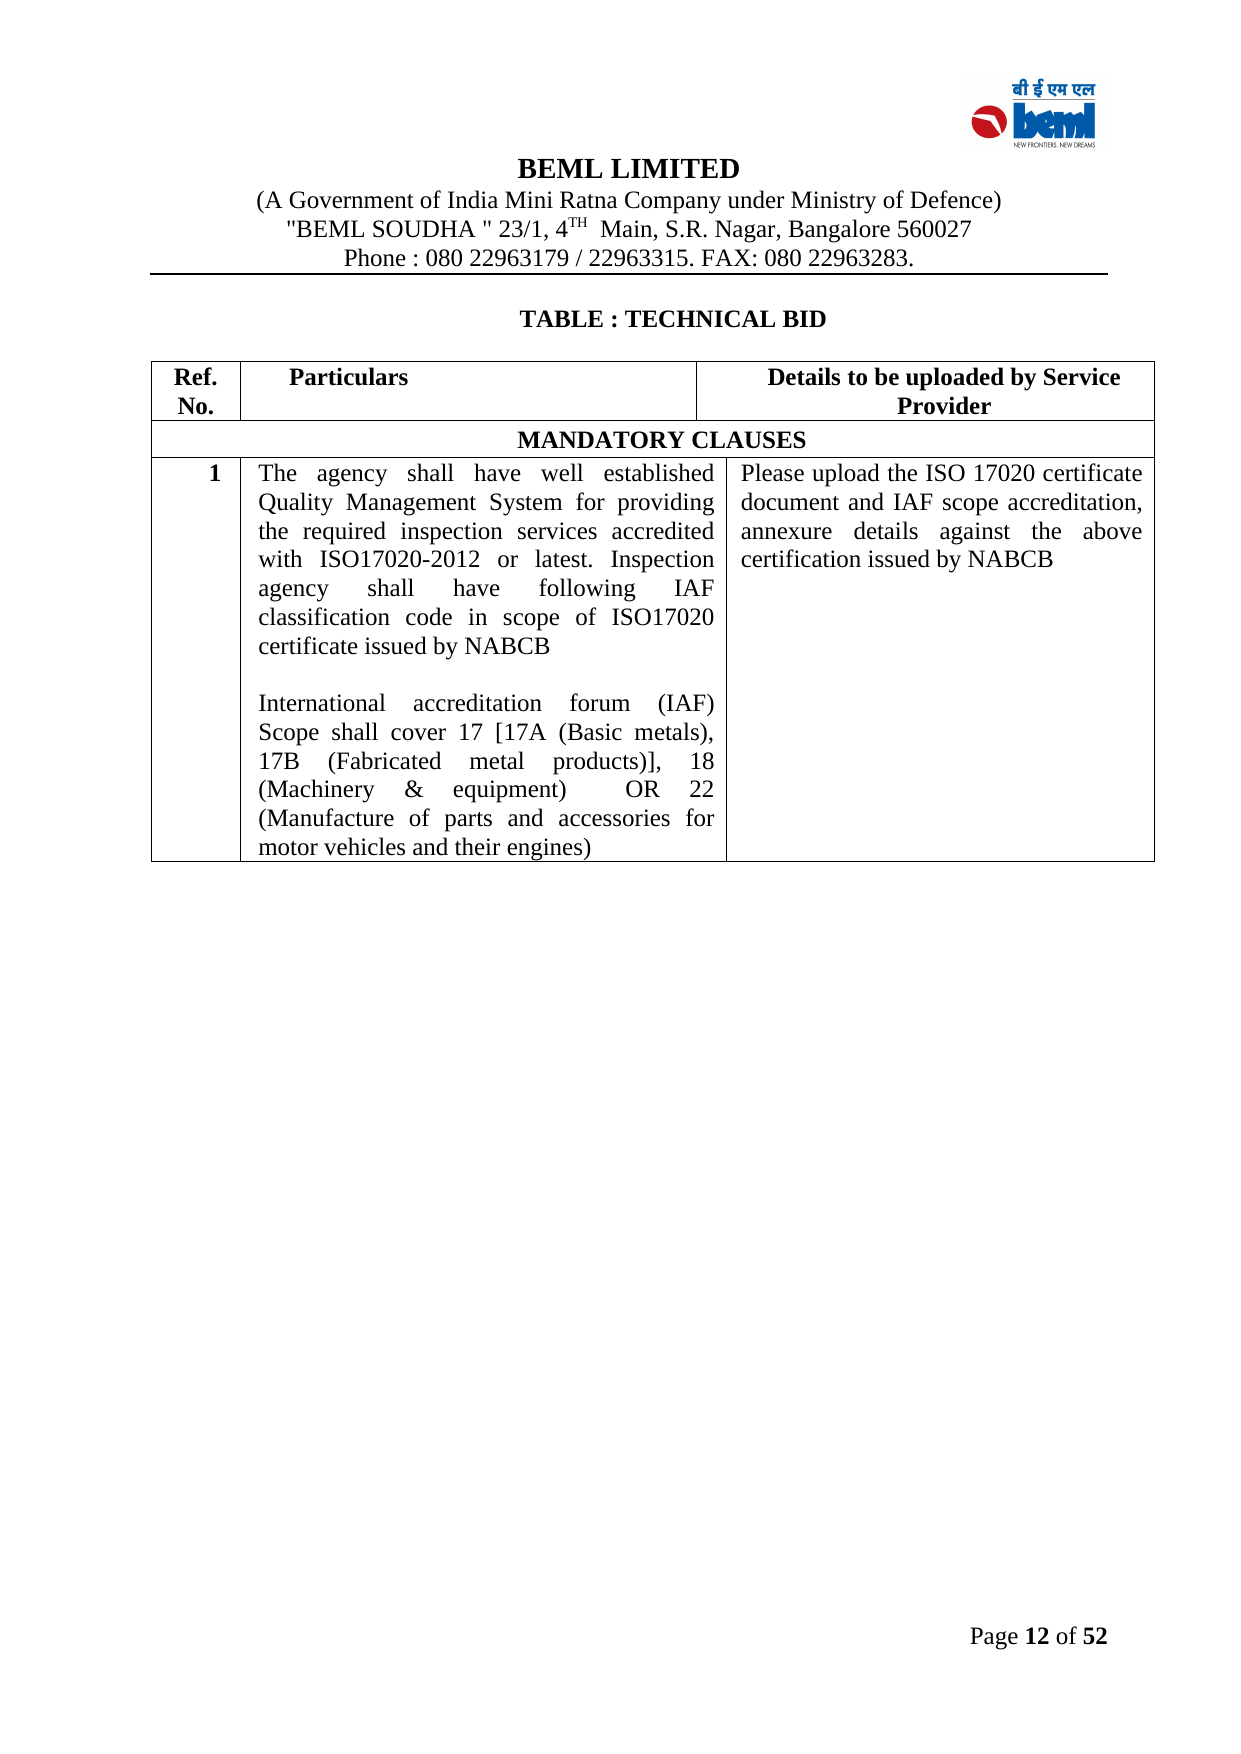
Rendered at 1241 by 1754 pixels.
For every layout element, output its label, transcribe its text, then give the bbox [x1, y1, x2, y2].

table_cell The agency shall have well established Quality Management System for providing the required inspection services accredited with ISO17020-2012 or latest. Inspection agency shall have following IAF classification code in scope of ISO17020 certificate issued by NABCB International accreditation forum (IAF) Scope shall cover 17 [17A (Basic metals), 17B (Fabricated metal products)], 18 (Machinery & equipment) OR 22 (Manufacture of parts and accessories for motor vehicles and their engines) [241, 458, 726, 861]
table_header Particulars [241, 362, 696, 420]
table_header Ref. No. [152, 362, 240, 420]
picture [959, 75, 1108, 152]
table_cell Please upload the ISO 17020 certificate document and IAF scope accreditation, annexure details against the above certification issued by NABCB [727, 458, 1154, 861]
table_header Details to be uploaded by Service Provider [697, 362, 1154, 420]
table_cell MANDATORY CLAUSES [152, 421, 1154, 457]
text TABLE : TECHNICAL BID [483, 304, 1108, 332]
table_cell 1 [152, 458, 240, 861]
